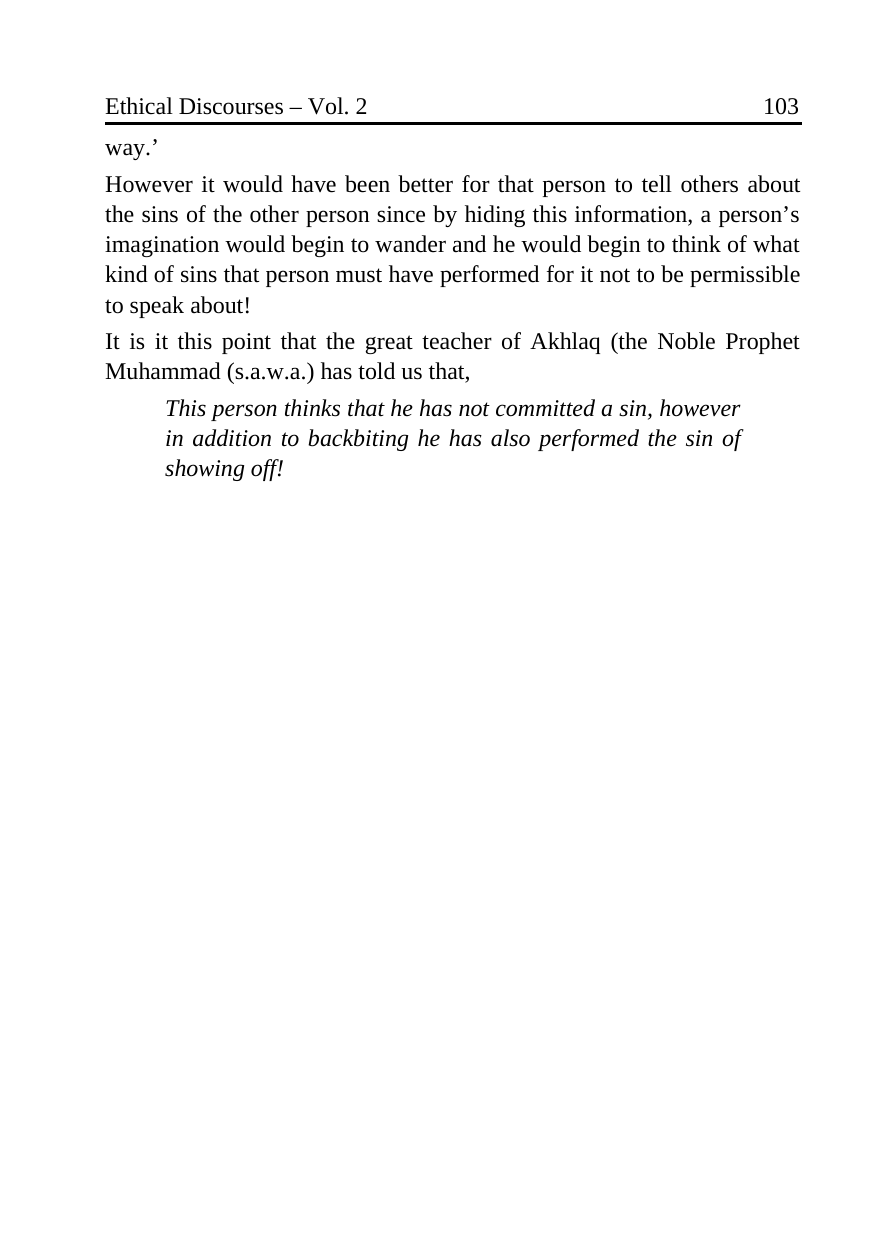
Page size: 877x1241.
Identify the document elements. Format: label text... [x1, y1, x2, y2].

text This person thinks that he has not committed a sin, however in addition to backbiting he has also performed the sin of showing off! [165, 392, 742, 483]
text However it would have been better for that person to tell others about the sins of the other person since by hiding this information, a person’s imagination would begin to wander and he would begin to think of what kind of sins that person must have performed for it not to be permissible to speak about! [105, 168, 802, 319]
text It is it this point that the great teacher of Akhlaq (the Noble Prophet Muhammad (s.a.w.a.) has told us that, [105, 325, 802, 386]
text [105, 132, 802, 162]
